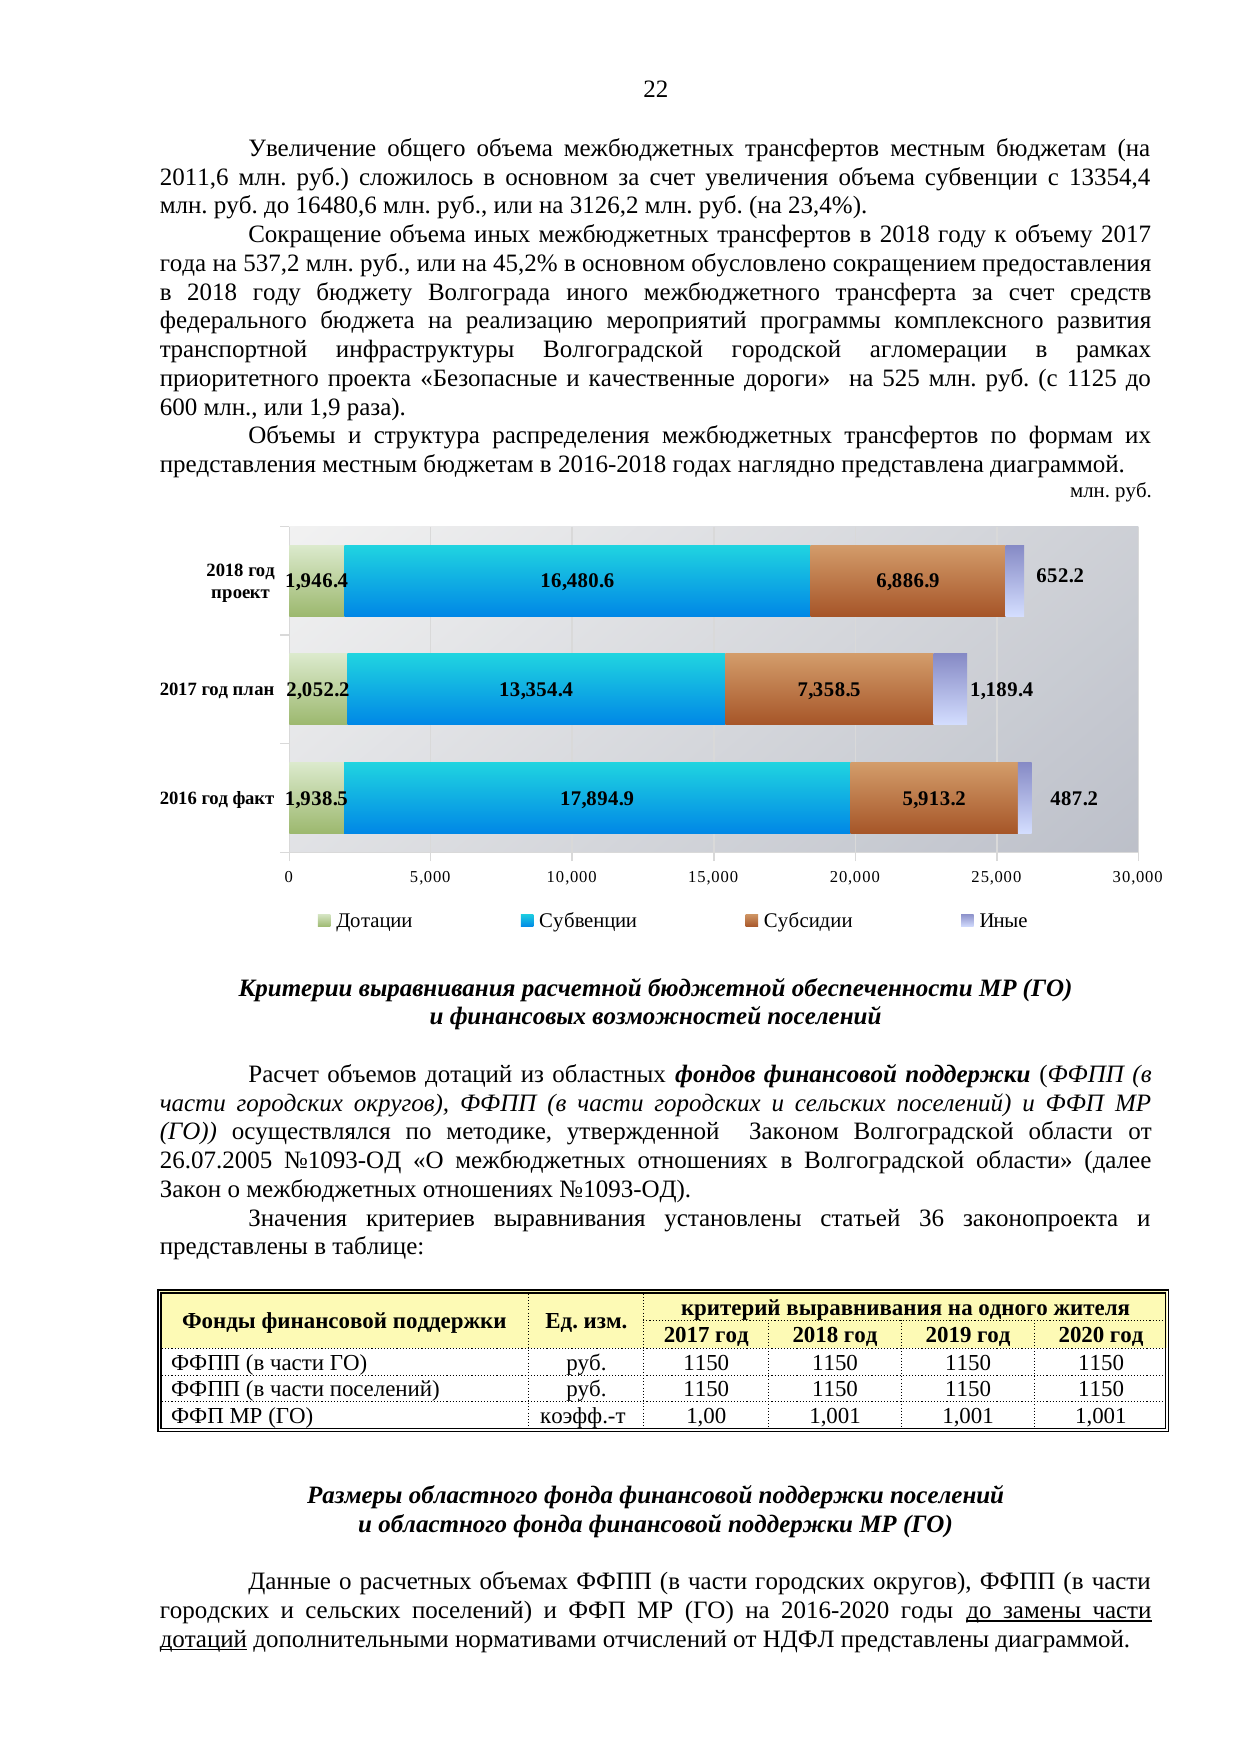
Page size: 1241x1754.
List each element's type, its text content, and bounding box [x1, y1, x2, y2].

table_cell 1,001 [901, 1401, 1034, 1428]
text Увеличение общего объема межбюджетных трансфертов местным бюджетам (на 2011,6 млн. руб.) сложилось в основном за счет увеличения объема субвенции с 13354,4 млн. руб. до 16480,6 млн. руб., или на 3126,2 млн. руб. (на 23,4%). [159, 133, 1152, 219]
table_cell 2019 год [901, 1320, 1034, 1348]
text млн. руб. [159, 478, 1152, 502]
table_cell 1150 [644, 1375, 768, 1401]
text Критерии выравнивания расчетной бюджетной обеспеченности МР (ГО) [159, 973, 1152, 1001]
text Данные о расчетных объемах ФФПП (в части городских округов), ФФПП (в части городских и сельских поселений) и ФФП МР (ГО) на 2016-2020 годы до замены части дотаций дополнительными нормативами отчислений от НДФЛ представлены диаграммой. [159, 1566, 1152, 1653]
table_cell руб. [529, 1375, 644, 1401]
text Расчет объемов дотаций из областных фондов финансовой поддержки (ФФПП (в части городских округов), ФФПП (в части городских и сельских поселений) и ФФП МР (ГО)) осуществлялся по методике, утвержденной Законом Волгоградской области от 26.07.2005 №1093-ОД «О межбюджетных отношениях в Волгоградской области» (далее Закон о межбюджетных отношениях №1093-ОД). [159, 1059, 1152, 1203]
text Значения критериев выравнивания установлены статьей 36 законопроекта и представлены в таблице: [159, 1203, 1152, 1260]
table_cell 1,00 [644, 1401, 768, 1428]
table_cell 2017 год [644, 1320, 768, 1348]
table_cell 1150 [768, 1348, 901, 1374]
table_header Ед. изм. [529, 1294, 644, 1348]
table_cell ФФП МР (ГО) [162, 1401, 529, 1428]
table_cell 1150 [1034, 1375, 1165, 1401]
text Размеры областного фонда финансовой поддержки поселений [159, 1480, 1152, 1509]
text и областного фонда финансовой поддержки МР (ГО) [159, 1509, 1152, 1538]
table_cell руб. [529, 1348, 644, 1374]
text и финансовых возможностей поселений [159, 1001, 1152, 1030]
table_cell 2020 год [1034, 1320, 1165, 1348]
table_cell 2018 год [768, 1320, 901, 1348]
text Сокращение объема иных межбюджетных трансфертов в 2018 году к объему 2017 года на 537,2 млн. руб., или на 45,2% в основном обусловлено сокращением предоставления в 2018 году бюджету Волгограда иного межбюджетного трансферта за счет средств федерального бюджета на реализацию мероприятий программы комплексного развития транспортной инфраструктуры Волгоградской городской агломерации в рамках приоритетного проекта «Безопасные и качественные дороги» на 525 млн. руб. (с 1125 до 600 млн., или 1,9 раза). [159, 219, 1152, 420]
table_header Фонды финансовой поддержки [162, 1294, 529, 1348]
text Объемы и структура распределения межбюджетных трансфертов по формам их представления местным бюджетам в 2016-2018 годах наглядно представлена диаграммой. [159, 420, 1152, 478]
table_cell 1,001 [1034, 1401, 1165, 1428]
table_cell 1150 [768, 1375, 901, 1401]
table_cell ФФПП (в части ГО) [162, 1348, 529, 1374]
table_cell 1150 [1034, 1348, 1165, 1374]
table_cell 1150 [644, 1348, 768, 1374]
table_header критерий выравнивания на одного жителя [644, 1294, 1165, 1320]
table_cell коэфф.-т [529, 1401, 644, 1428]
table_cell 1150 [901, 1375, 1034, 1401]
table_cell 1,001 [768, 1401, 901, 1428]
table_cell ФФПП (в части поселений) [162, 1375, 529, 1401]
table_cell 1150 [901, 1348, 1034, 1374]
